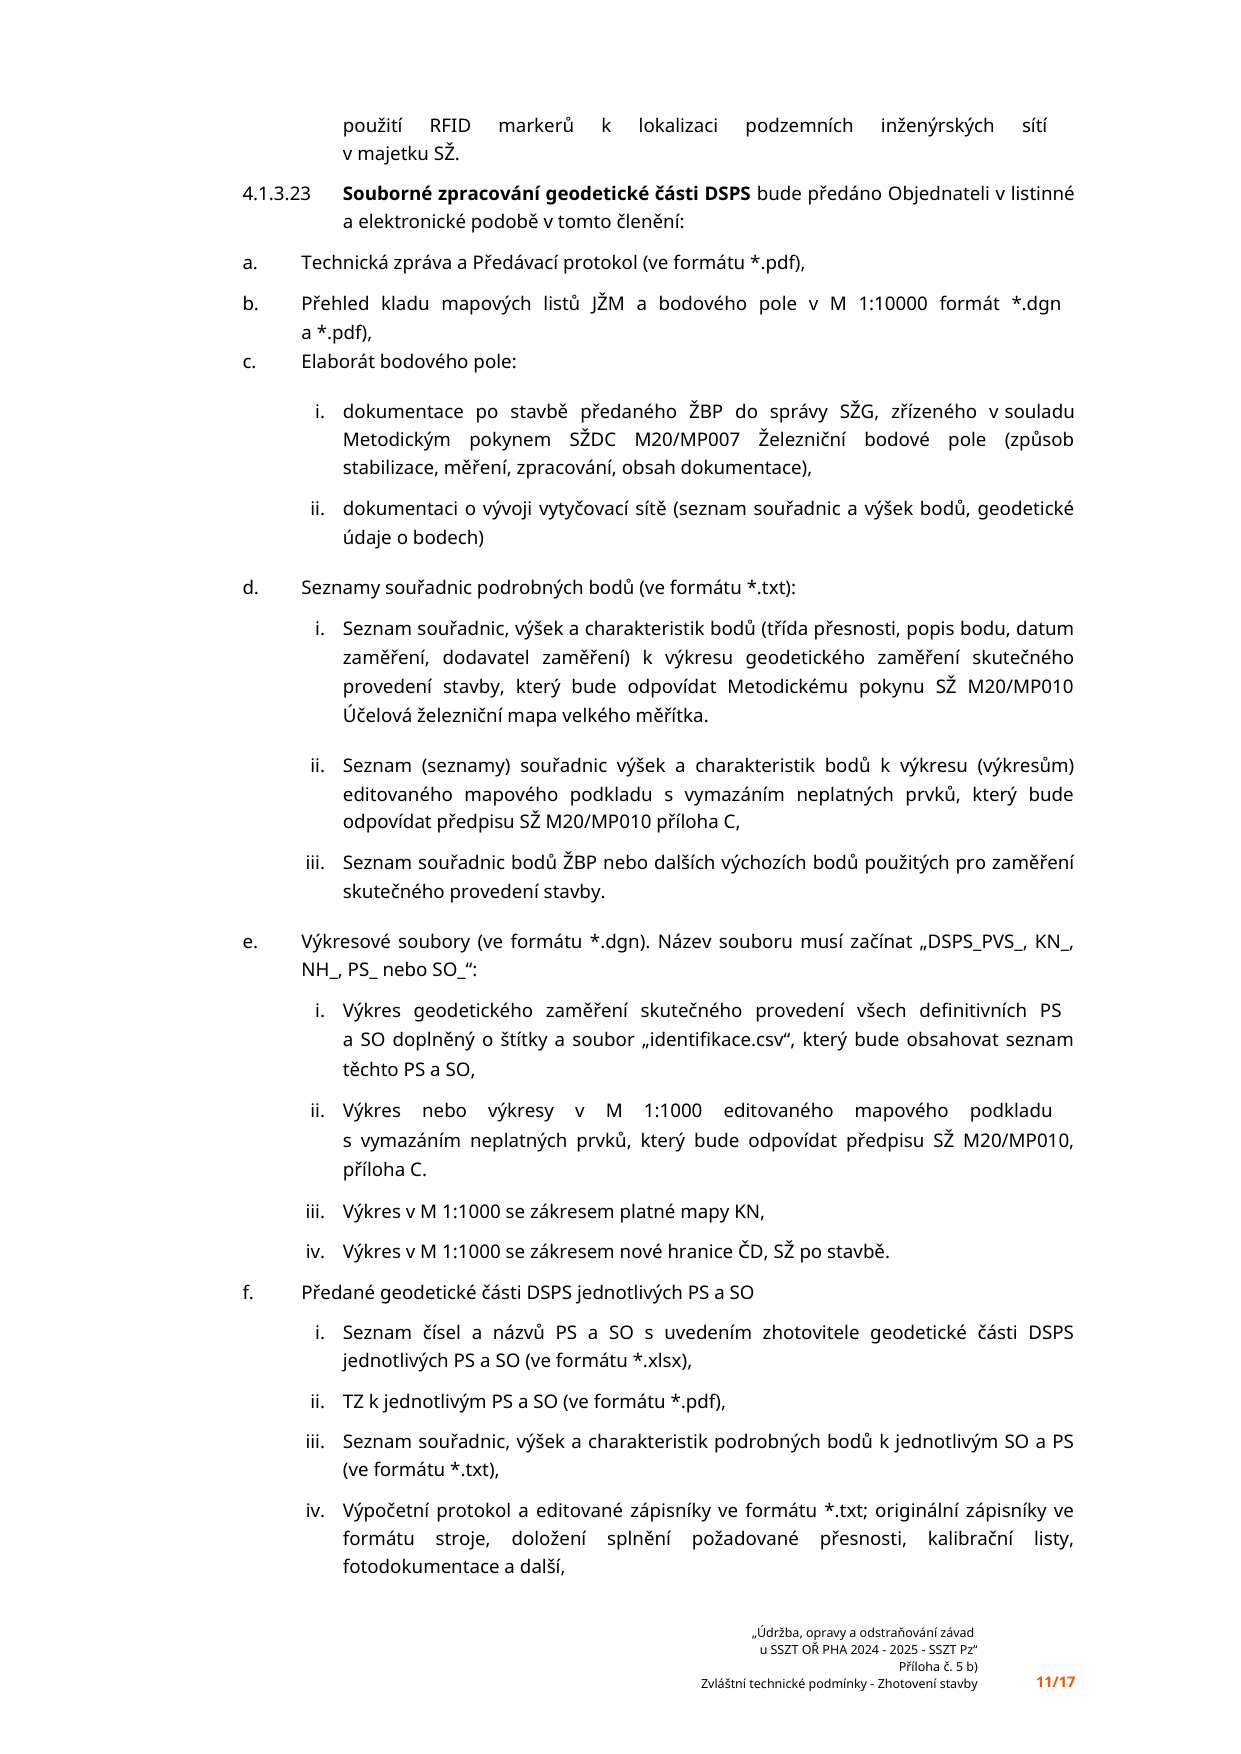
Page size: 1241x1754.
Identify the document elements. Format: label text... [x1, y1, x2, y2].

list Výkres nebo výkresy v M 1:1000 editovaného mapového podkladu s vymazáním neplatných prvků, který bude odpovídat předpisu SŽ M20/MP010, příloha C. [325, 1098, 1075, 1182]
list Výkres v M 1:1000 se zákresem nové hranice ČD, SŽ po stavbě. [325, 1238, 1075, 1264]
list Elaborát bodového pole: [242, 348, 1075, 374]
list Seznamy souřadnic podrobných bodů (ve formátu *.txt): [242, 574, 1075, 600]
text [242, 112, 1075, 166]
list Seznam souřadnic bodů ŽBP nebo dalších výchozích bodů použitých pro zaměření skutečného provedení stavby. [325, 849, 1075, 904]
text Souborné zpracování geodetické části DSPS bude předáno Objednateli v listinné a elektronické podobě v tomto členění: [242, 181, 1075, 234]
list Seznam (seznamy) souřadnic výšek a charakteristik bodů k výkresu (výkresům) editovaného mapového podkladu s vymazáním neplatných prvků, který bude odpovídat předpisu SŽ M20/MP010 příloha C, [325, 753, 1075, 834]
list Výkresové soubory (ve formátu *.dgn). Název souboru musí začínat „DSPS_PVS_, KN_, NH_, PS_ nebo SO_“: [242, 929, 1075, 982]
list dokumentaci o vývoji vytyčovací sítě (seznam souřadnic a výšek bodů, geodetické údaje o bodech) [325, 495, 1075, 550]
list dokumentace po stavbě předaného ŽBP do správy SŽG, zřízeného v souladu Metodickým pokynem SŽDC M20/MP007 Železniční bodové pole (způsob stabilizace, měření, zpracování, obsah dokumentace), [325, 398, 1075, 480]
list Technická zpráva a Předávací protokol (ve formátu *.pdf), [242, 249, 1075, 275]
list Seznam souřadnic, výšek a charakteristik bodů (třída přesnosti, popis bodu, datum zaměření, dodavatel zaměření) k výkresu geodetického zaměření skutečného provedení stavby, který bude odpovídat Metodickému pokynu SŽ M20/MP010 Účelová železniční mapa velkého měřítka. [325, 615, 1075, 728]
list Výpočetní protokol a editované zápisníky ve formátu *.txt; originální zápisníky ve formátu stroje, doložení splnění požadované přesnosti, kalibrační listy, fotodokumentace a další, [325, 1497, 1075, 1579]
list Předané geodetické části DSPS jednotlivých PS a SO [242, 1279, 1075, 1304]
list Výkres geodetického zaměření skutečného provedení všech definitivních PS a SO doplněný o štítky a soubor „identifikace.csv“, který bude obsahovat seznam těchto PS a SO, [325, 997, 1075, 1081]
list Seznam souřadnic, výšek a charakteristik podrobných bodů k jednotlivým SO a PS (ve formátu *.txt), [325, 1428, 1075, 1482]
list TZ k jednotlivým PS a SO (ve formátu *.pdf), [325, 1388, 1075, 1413]
list Přehled kladu mapových listů JŽM a bodového pole v M 1:10000 formát *.dgn a *.pdf), [242, 290, 1075, 344]
list Seznam čísel a názvů PS a SO s uvedením zhotovitele geodetické části DSPS jednotlivých PS a SO (ve formátu *.xlsx), [325, 1319, 1075, 1373]
list Výkres v M 1:1000 se zákresem platné mapy KN, [325, 1198, 1075, 1223]
